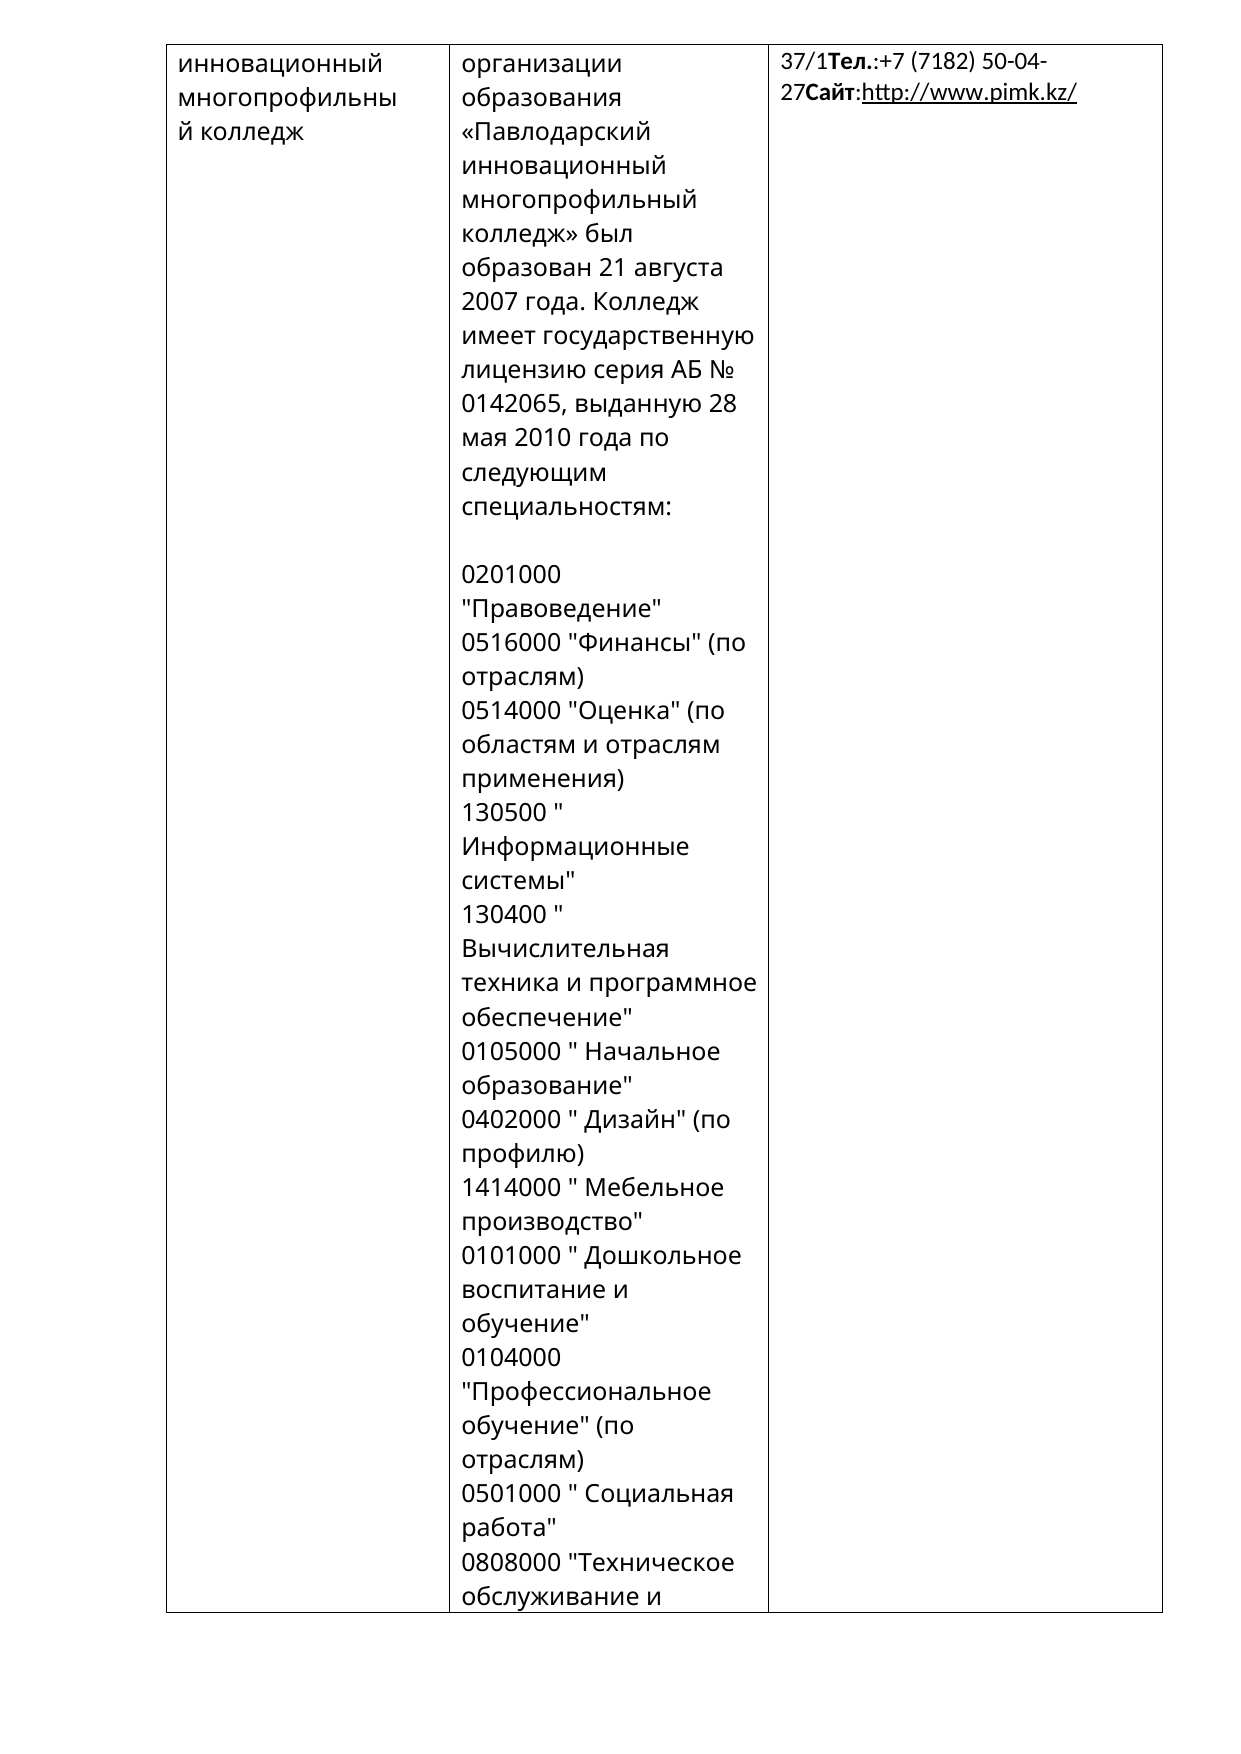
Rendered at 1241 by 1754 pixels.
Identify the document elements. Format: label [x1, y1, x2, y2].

table_cell [167, 45, 449, 1612]
table_cell [769, 45, 1162, 1612]
table_cell [450, 45, 768, 1612]
